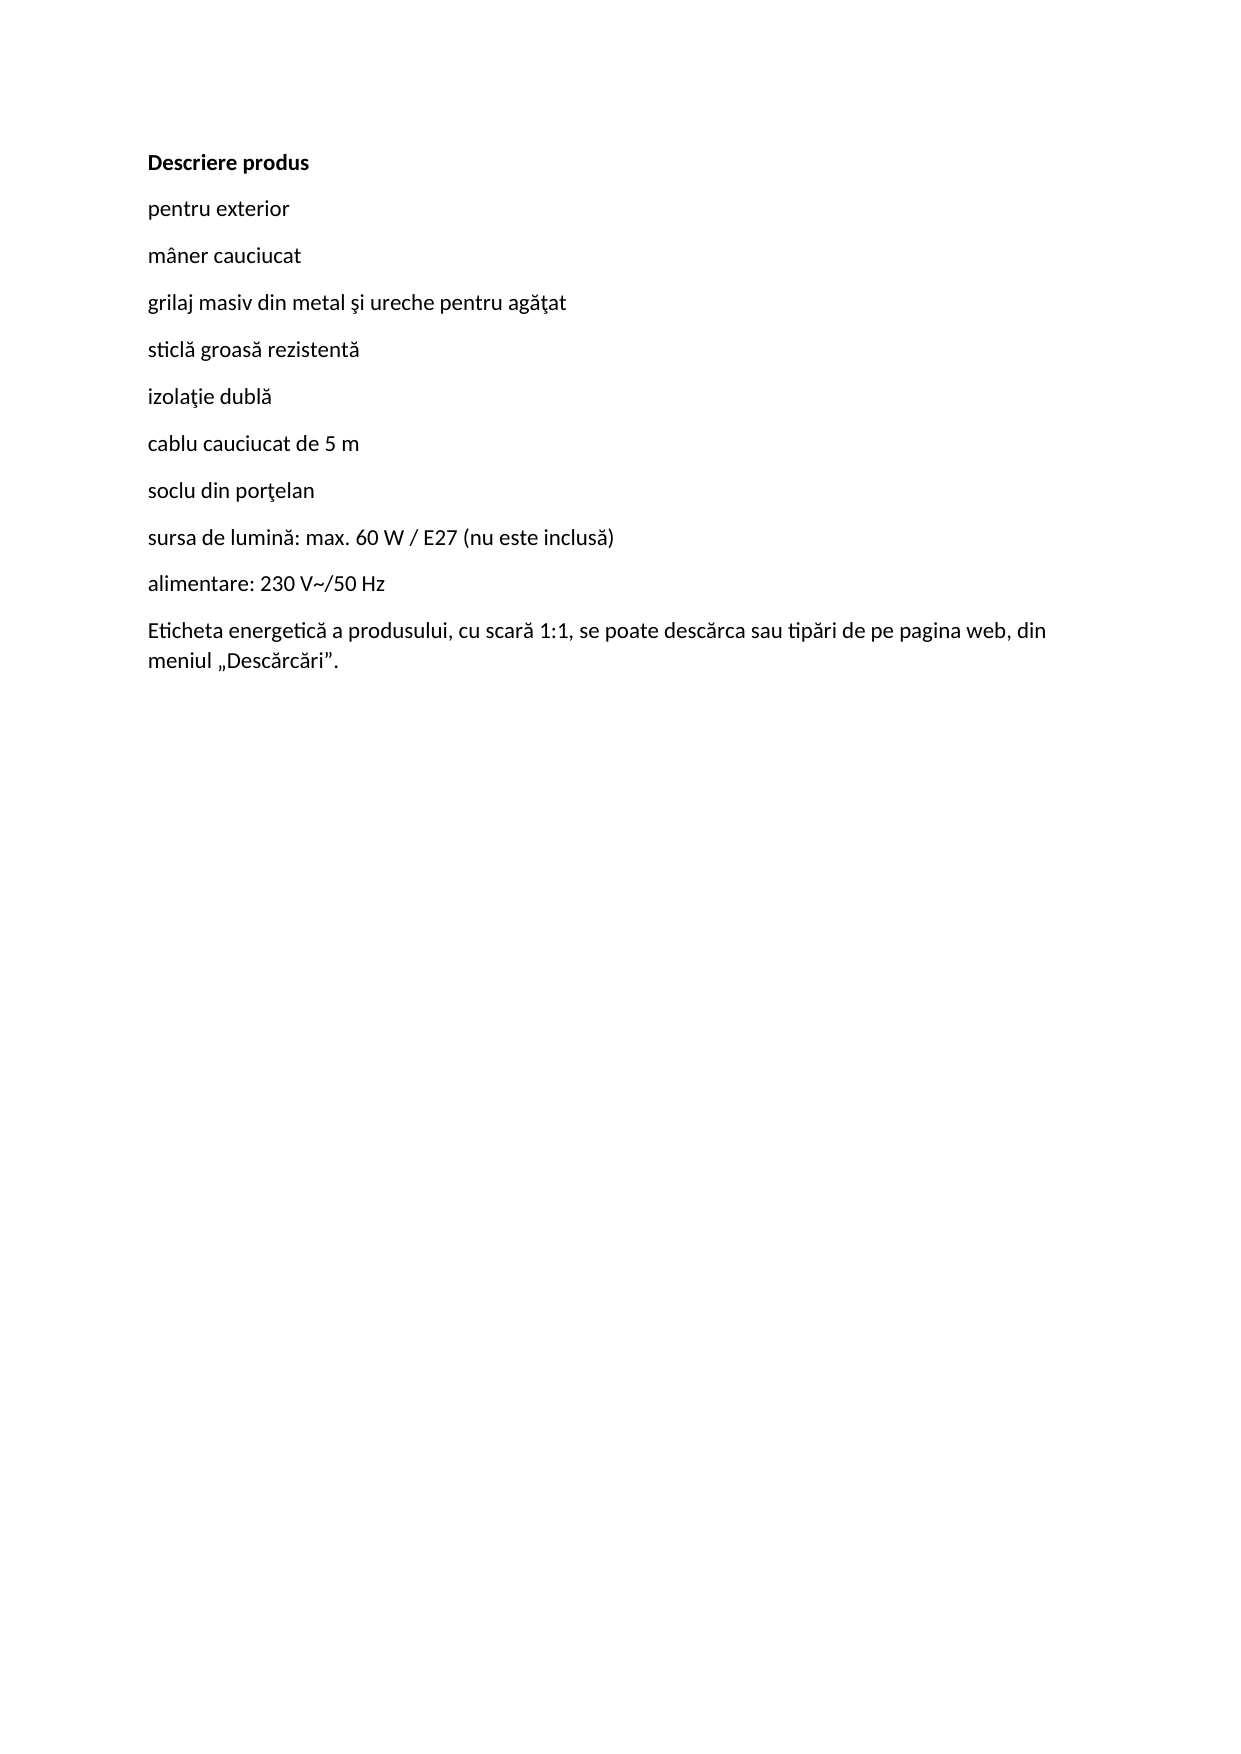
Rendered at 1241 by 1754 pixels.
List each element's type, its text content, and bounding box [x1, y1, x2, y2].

text mâner cauciucat [148, 241, 1093, 269]
text alimentare: 230 V~/50 Hz [148, 569, 1093, 597]
text sursa de lumină: max. 60 W / E27 (nu este inclusă) [148, 523, 1093, 551]
text grilaj masiv din metal şi ureche pentru agăţat [148, 288, 1093, 316]
text sticlă groasă rezistentă [148, 335, 1093, 363]
text soclu din porţelan [148, 476, 1093, 504]
text izolaţie dublă [148, 382, 1093, 410]
text Descriere produs [148, 148, 1093, 176]
text cablu cauciucat de 5 m [148, 429, 1093, 457]
text pentru exterior [148, 194, 1093, 222]
text Eticheta energetică a produsului, cu scară 1:1, se poate descărca sau tipări de pe pagina web, din meniul „Descărcări”. [148, 616, 1093, 674]
